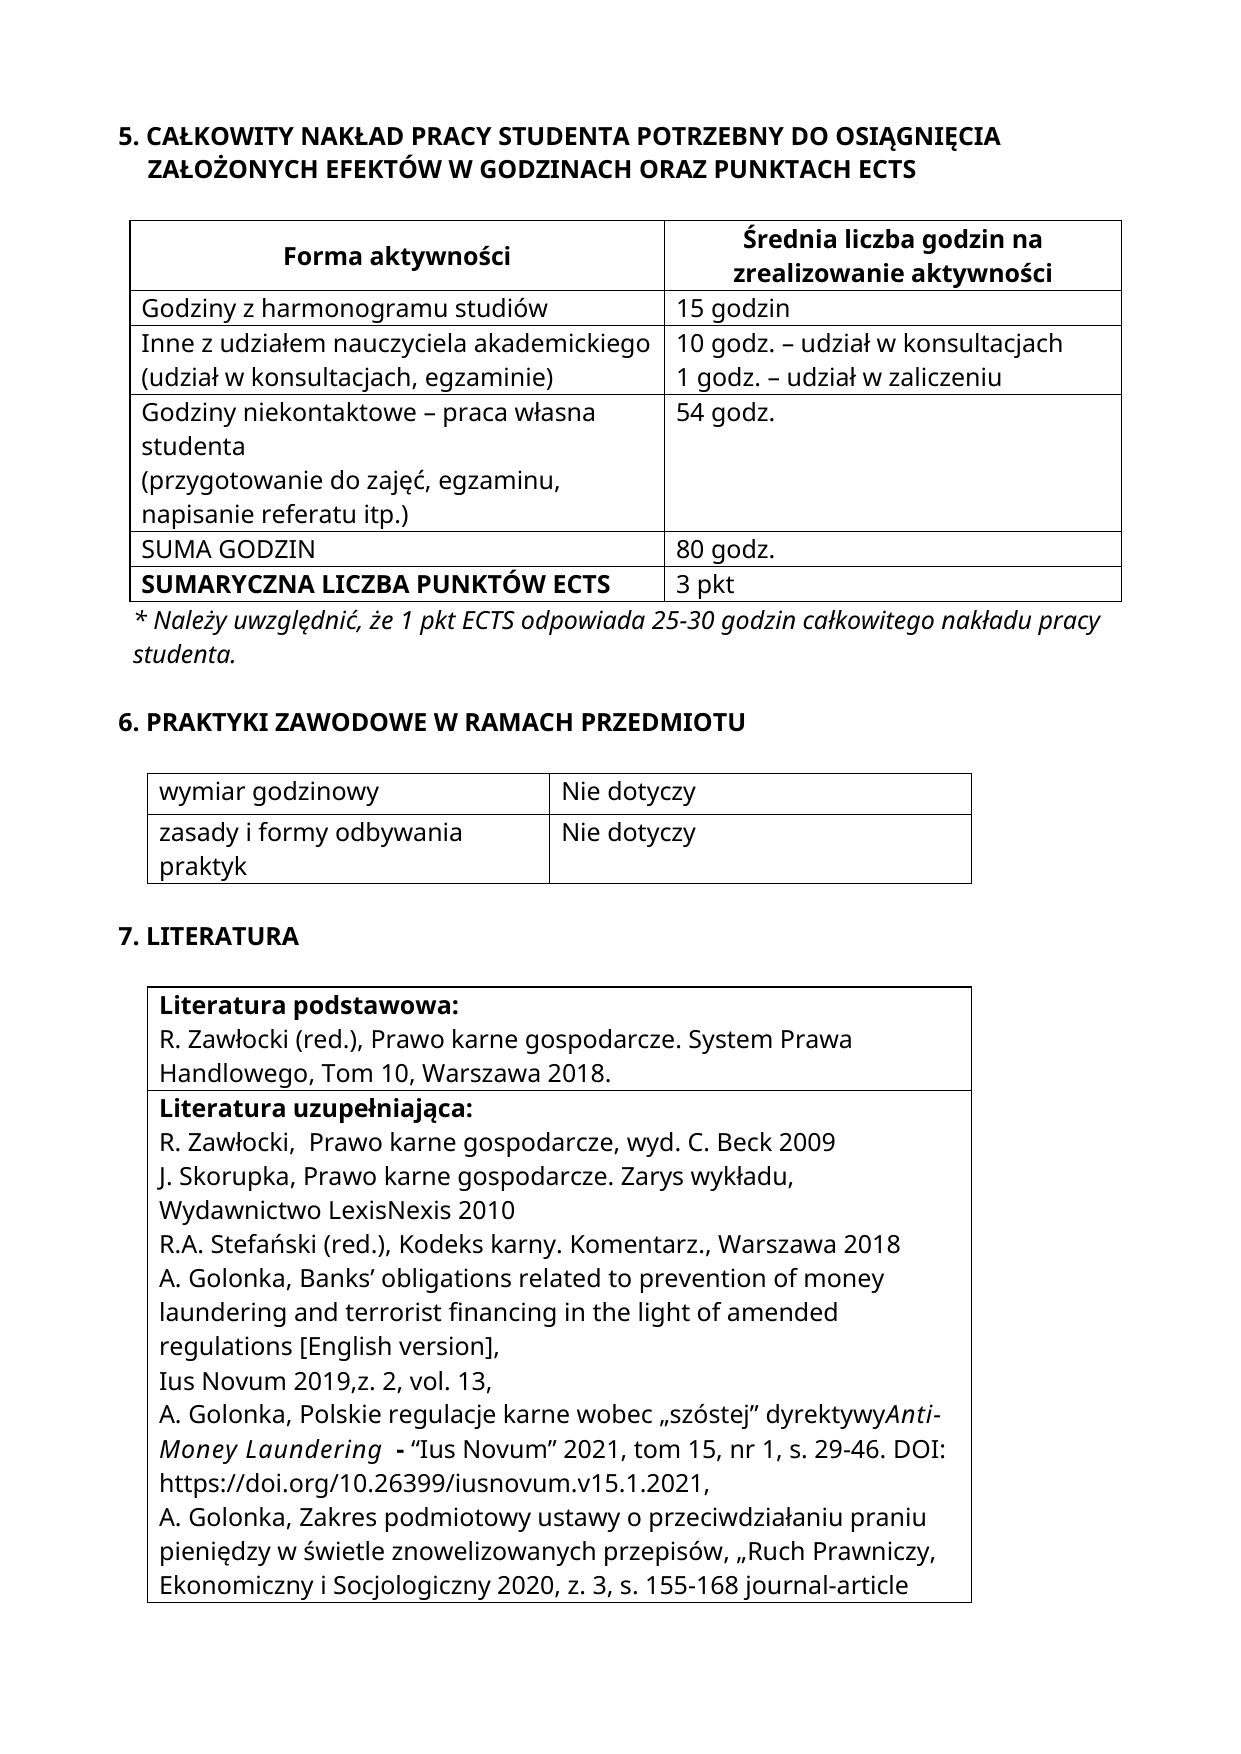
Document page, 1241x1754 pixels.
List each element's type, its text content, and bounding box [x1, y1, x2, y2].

text 7. LITERATURA [118, 918, 1122, 952]
text 6. PRAKTYKI ZAWODOWE W RAMACH PRZEDMIOTU [118, 704, 1122, 738]
text 5. CAŁKOWITY NAKŁAD PRACY STUDENTA POTRZEBNY DO OSIĄGNIĘCIA ZAŁOŻONYCH EFEKTÓW W GODZINACH ORAZ PUNKTACH ECTS [118, 118, 1122, 186]
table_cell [148, 1091, 971, 1602]
table_cell 54 godz. [665, 395, 1121, 531]
table_cell Godziny z harmonogramu studiów [131, 291, 664, 324]
table_cell SUMARYCZNA LICZBA PUNKTÓW ECTS [131, 567, 664, 601]
table_cell zasady i formy odbywania praktyk [148, 815, 549, 883]
table_cell 3 pkt [665, 567, 1121, 601]
table_header Średnia liczba godzin na zrealizowanie aktywności [665, 221, 1121, 289]
table_cell Godziny niekontaktowe – praca własna studenta (przygotowanie do zajęć, egzaminu, napisanie referatu itp.) [131, 395, 664, 531]
table_cell 80 godz. [665, 532, 1121, 566]
table_cell 10 godz. – udział w konsultacjach 1 godz. – udział w zaliczeniu [665, 326, 1121, 394]
table_cell SUMA GODZIN [131, 532, 664, 566]
table_header Forma aktywności [131, 221, 664, 289]
text * Należy uwzględnić, że 1 pkt ECTS odpowiada 25-30 godzin całkowitego nakładu pracy studenta. [133, 602, 1122, 670]
table_cell Nie dotyczy [550, 815, 971, 883]
table_header wymiar godzinowy [148, 774, 549, 814]
table_cell 15 godzin [665, 291, 1121, 324]
table_header Nie dotyczy [550, 774, 971, 814]
table_cell Inne z udziałem nauczyciela akademickiego (udział w konsultacjach, egzaminie) [131, 326, 664, 394]
table_header Literatura podstawowa: R. Zawłocki (red.), Prawo karne gospodarcze. System Prawa Handlowego, Tom 10, Warszawa 2018. [148, 988, 971, 1089]
